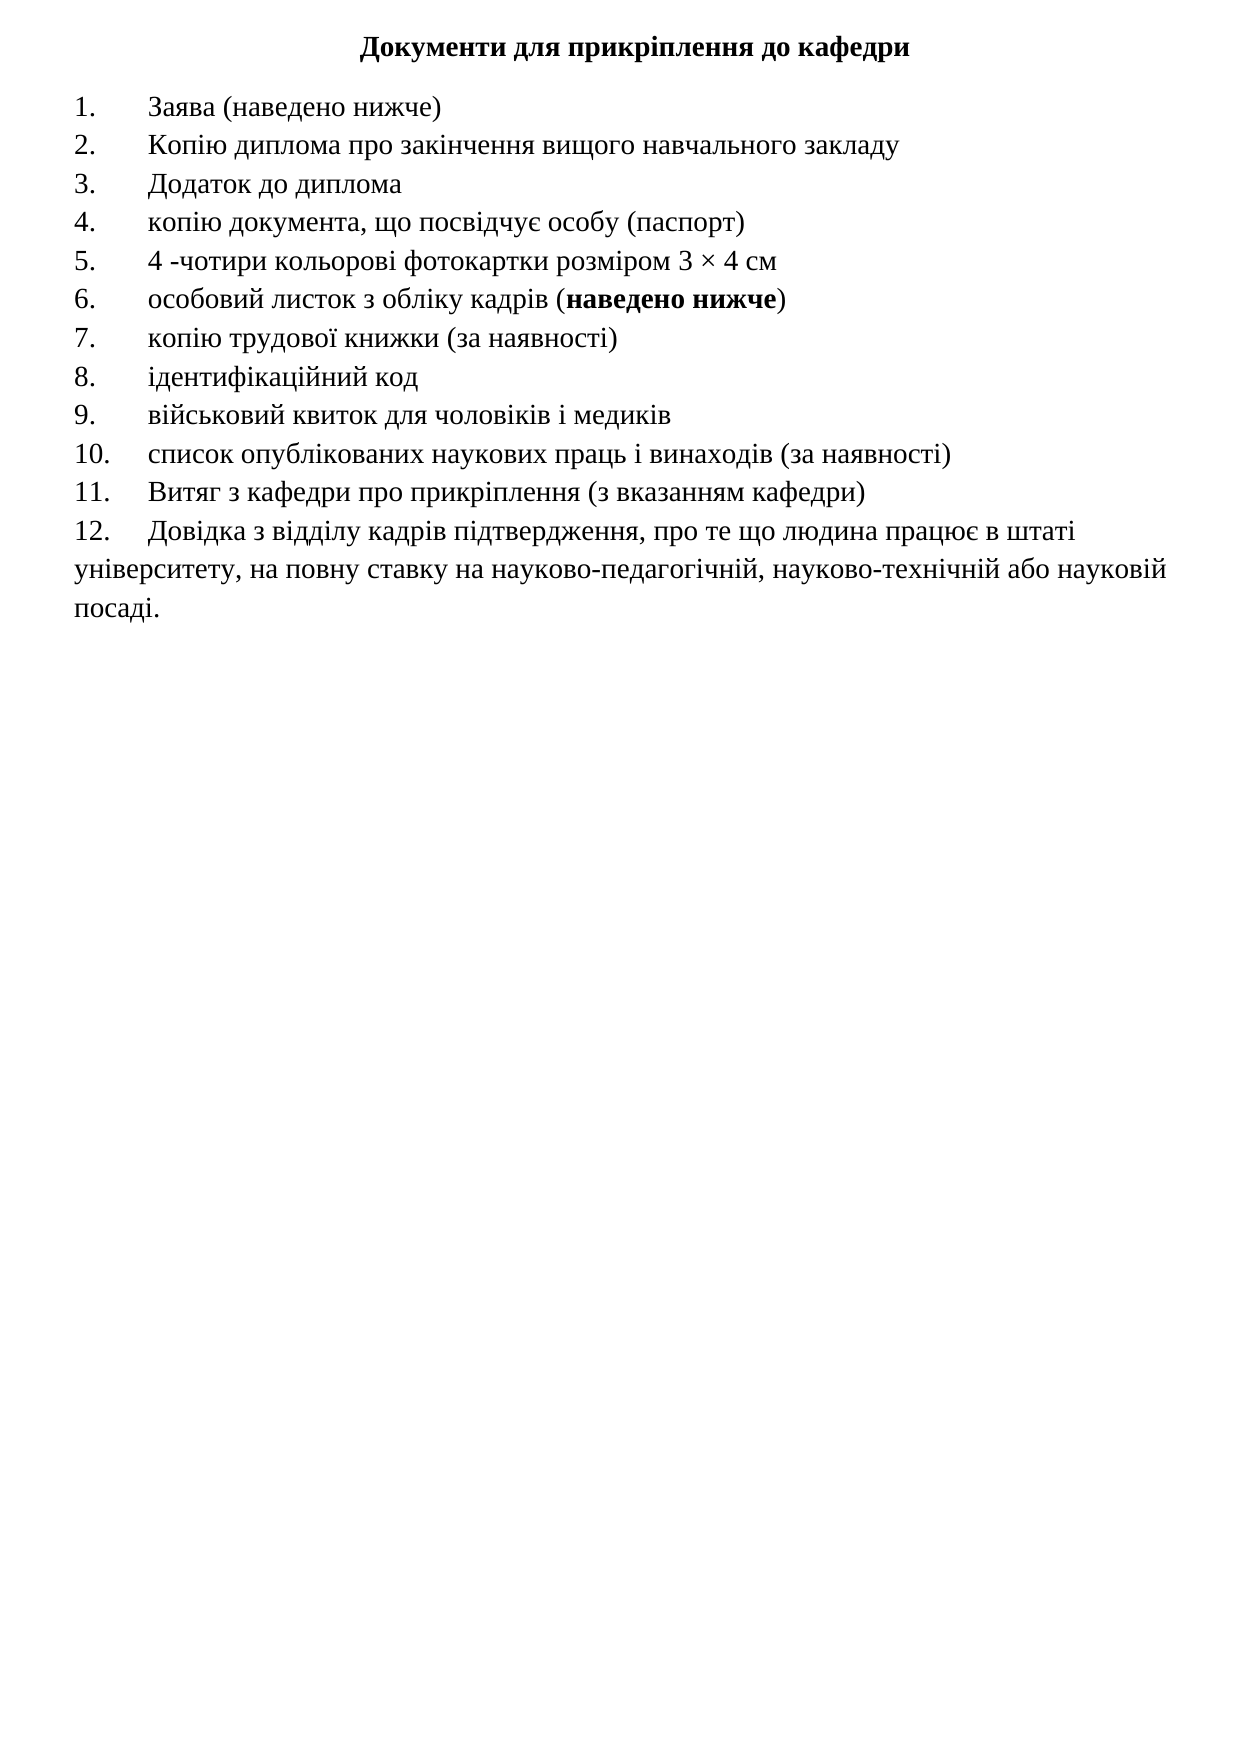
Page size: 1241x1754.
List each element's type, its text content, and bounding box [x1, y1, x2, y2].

list ідентифікаційний код [74, 359, 1196, 392]
list Довідка з відділу кадрів підтвердження, про те що людина працює в штаті університету, на повну ставку на науково-педагогічній, науково-технічній або науковій посаді. [74, 513, 1196, 623]
list Копію диплома про закінчення вищого навчального закладу [74, 127, 1196, 161]
list особовий листок з обліку кадрів (наведено нижче) [74, 282, 1196, 315]
list копію трудової книжки (за наявності) [74, 320, 1196, 354]
list Витяг з кафедри про прикріплення (з вказанням кафедри) [74, 474, 1196, 508]
list список опублікованих наукових праць і винаходів (за наявності) [74, 436, 1196, 469]
text Документи для прикріплення до кафедри [74, 29, 1196, 63]
list 4 -чотири кольорові фотокартки розміром 3 × 4 см [74, 243, 1196, 277]
list копію документа, що посвідчує особу (паспорт) [74, 204, 1196, 238]
list Додаток до диплома [74, 166, 1196, 199]
list Заява (наведено нижче) [74, 89, 1196, 122]
list військовий квиток для чоловіків і медиків [74, 397, 1196, 431]
